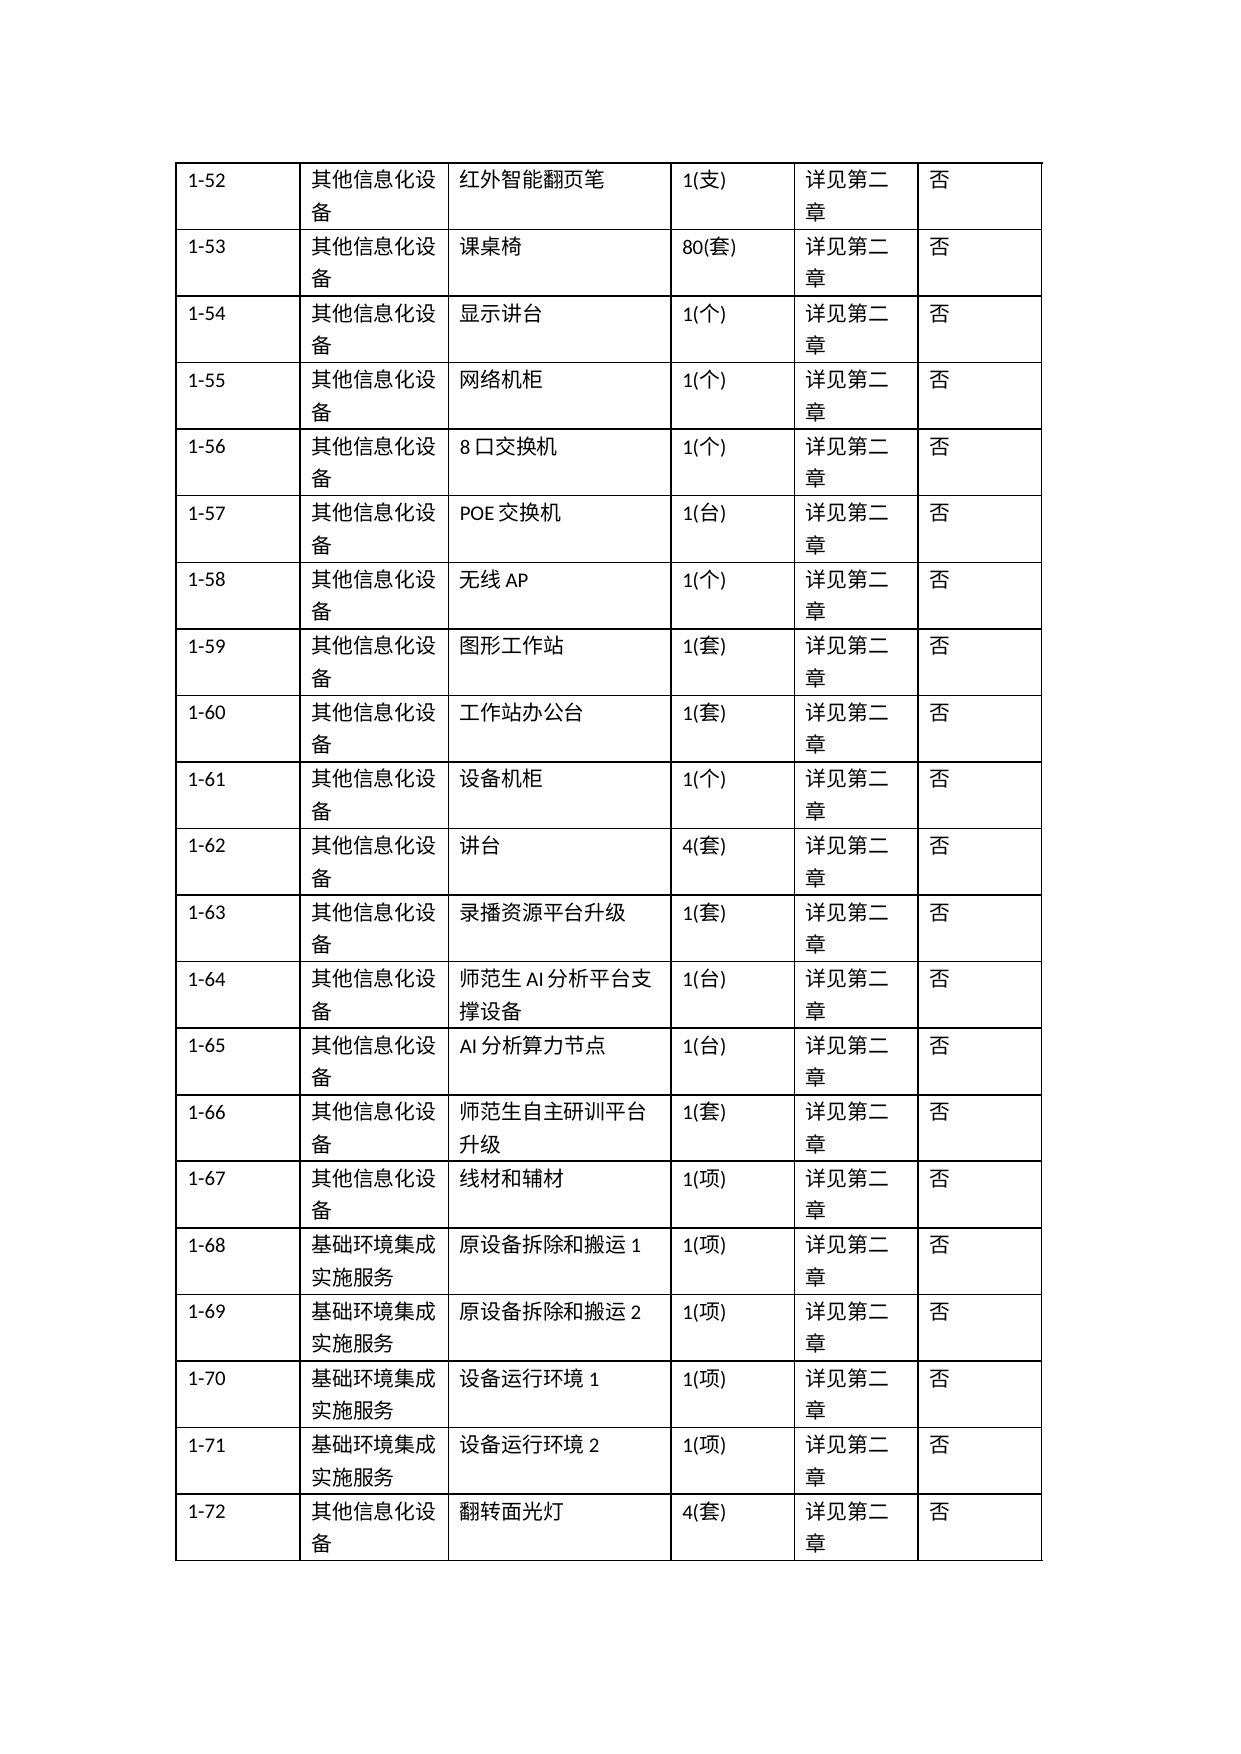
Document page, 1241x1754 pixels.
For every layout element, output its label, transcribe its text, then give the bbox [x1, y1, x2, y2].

table_cell 否 [919, 1229, 1041, 1293]
table_cell 1-65 [177, 1029, 299, 1094]
table_cell 基础环境集成实施服务 [301, 1229, 448, 1293]
table_cell 录播资源平台升级 [449, 896, 670, 961]
table_cell 1(项) [672, 1162, 794, 1227]
table_cell 1-66 [177, 1096, 299, 1160]
table_cell 详见第二章 [795, 1162, 917, 1227]
table_cell 1-72 [177, 1495, 299, 1560]
table_cell 其他信息化设备 [301, 1162, 448, 1227]
table_cell 设备运行环境2 [449, 1428, 670, 1493]
table_cell 详见第二章 [795, 896, 917, 961]
table_cell 工作站办公台 [449, 696, 670, 761]
table_cell 红外智能翻页笔 [449, 164, 670, 228]
table_cell 详见第二章 [795, 962, 917, 1027]
table_cell 1-67 [177, 1162, 299, 1227]
table_cell 1-63 [177, 896, 299, 961]
table_cell 1(项) [672, 1362, 794, 1427]
table_cell 1(台) [672, 962, 794, 1027]
table_cell 1(项) [672, 1428, 794, 1493]
table_cell 1-71 [177, 1428, 299, 1493]
table_cell 详见第二章 [795, 696, 917, 761]
table_cell 否 [919, 496, 1041, 561]
table_cell 1-55 [177, 363, 299, 428]
table_cell 1(项) [672, 1295, 794, 1360]
table_cell 1(个) [672, 430, 794, 495]
table_cell 否 [919, 696, 1041, 761]
table_cell 师范生自主研训平台升级 [449, 1096, 670, 1160]
table_cell 1(个) [672, 563, 794, 628]
table_cell 1-70 [177, 1362, 299, 1427]
table_cell 详见第二章 [795, 630, 917, 694]
table_cell 其他信息化设备 [301, 496, 448, 561]
table_cell 设备机柜 [449, 763, 670, 828]
table_cell 1(支) [672, 164, 794, 228]
table_cell 1(套) [672, 630, 794, 694]
table_cell 否 [919, 297, 1041, 362]
table_cell 翻转面光灯 [449, 1495, 670, 1560]
table_cell POE交换机 [449, 496, 670, 561]
table_cell 其他信息化设备 [301, 1096, 448, 1160]
table_cell 1-61 [177, 763, 299, 828]
table_cell 1-60 [177, 696, 299, 761]
table_cell 基础环境集成实施服务 [301, 1428, 448, 1493]
table_cell 基础环境集成实施服务 [301, 1362, 448, 1427]
table_cell 其他信息化设备 [301, 962, 448, 1027]
table_cell 详见第二章 [795, 1495, 917, 1560]
table_cell 详见第二章 [795, 430, 917, 495]
table_cell 1(项) [672, 1229, 794, 1293]
table_cell 1-68 [177, 1229, 299, 1293]
table_cell 师范生AI分析平台支撑设备 [449, 962, 670, 1027]
table_cell 否 [919, 1362, 1041, 1427]
table_cell 详见第二章 [795, 1029, 917, 1094]
table_cell 其他信息化设备 [301, 1029, 448, 1094]
table_cell 其他信息化设备 [301, 430, 448, 495]
table_cell 否 [919, 563, 1041, 628]
table_cell 1-53 [177, 230, 299, 295]
table_cell 8口交换机 [449, 430, 670, 495]
table_cell 详见第二章 [795, 1428, 917, 1493]
table_cell 1-62 [177, 829, 299, 894]
table_cell 否 [919, 430, 1041, 495]
table_cell 否 [919, 763, 1041, 828]
table_cell 否 [919, 1495, 1041, 1560]
table_cell 1(个) [672, 763, 794, 828]
table_cell 1(套) [672, 696, 794, 761]
table_cell 否 [919, 1428, 1041, 1493]
table_cell 其他信息化设备 [301, 164, 448, 228]
table_cell 否 [919, 1029, 1041, 1094]
table_cell 详见第二章 [795, 1362, 917, 1427]
table_cell 讲台 [449, 829, 670, 894]
table_cell 否 [919, 230, 1041, 295]
table_cell 详见第二章 [795, 1096, 917, 1160]
table_cell 详见第二章 [795, 1295, 917, 1360]
table_cell 4(套) [672, 829, 794, 894]
table_cell 详见第二章 [795, 297, 917, 362]
table_cell AI分析算力节点 [449, 1029, 670, 1094]
table_cell 详见第二章 [795, 763, 917, 828]
table_cell 1-59 [177, 630, 299, 694]
table_cell 其他信息化设备 [301, 297, 448, 362]
table_cell 1(台) [672, 496, 794, 561]
table_cell 1-58 [177, 563, 299, 628]
table_cell 其他信息化设备 [301, 630, 448, 694]
table_cell 1-52 [177, 164, 299, 228]
table_cell 详见第二章 [795, 1229, 917, 1293]
table_cell 1-54 [177, 297, 299, 362]
table_cell 其他信息化设备 [301, 563, 448, 628]
table_cell 详见第二章 [795, 164, 917, 228]
table_cell 详见第二章 [795, 230, 917, 295]
table_cell 网络机柜 [449, 363, 670, 428]
table_cell 否 [919, 363, 1041, 428]
table_cell 基础环境集成实施服务 [301, 1295, 448, 1360]
table_cell 其他信息化设备 [301, 1495, 448, 1560]
table_cell 80(套) [672, 230, 794, 295]
table_cell 1-69 [177, 1295, 299, 1360]
table_cell 其他信息化设备 [301, 896, 448, 961]
table_cell 其他信息化设备 [301, 763, 448, 828]
table_cell 否 [919, 1096, 1041, 1160]
table_cell 否 [919, 164, 1041, 228]
table_cell 1-56 [177, 430, 299, 495]
table_cell 4(套) [672, 1495, 794, 1560]
table_cell 其他信息化设备 [301, 696, 448, 761]
table_cell 否 [919, 962, 1041, 1027]
table_cell 1(个) [672, 297, 794, 362]
table_cell 1(个) [672, 363, 794, 428]
table_cell 显示讲台 [449, 297, 670, 362]
table_cell 图形工作站 [449, 630, 670, 694]
table_cell 1(套) [672, 896, 794, 961]
table_cell 否 [919, 1295, 1041, 1360]
table_cell 详见第二章 [795, 363, 917, 428]
table_cell 设备运行环境1 [449, 1362, 670, 1427]
table_cell 1-64 [177, 962, 299, 1027]
table_cell 否 [919, 630, 1041, 694]
table_cell 详见第二章 [795, 563, 917, 628]
table_cell 否 [919, 829, 1041, 894]
table_cell 其他信息化设备 [301, 363, 448, 428]
table_cell 1-57 [177, 496, 299, 561]
table_cell 否 [919, 1162, 1041, 1227]
table_cell 详见第二章 [795, 496, 917, 561]
table_cell 1(套) [672, 1096, 794, 1160]
table_cell 原设备拆除和搬运2 [449, 1295, 670, 1360]
table_cell 课桌椅 [449, 230, 670, 295]
table_cell 其他信息化设备 [301, 829, 448, 894]
table_cell 无线AP [449, 563, 670, 628]
table_cell 原设备拆除和搬运1 [449, 1229, 670, 1293]
table_cell 详见第二章 [795, 829, 917, 894]
table_cell 线材和辅材 [449, 1162, 670, 1227]
table_cell 否 [919, 896, 1041, 961]
table_cell 其他信息化设备 [301, 230, 448, 295]
table_cell 1(台) [672, 1029, 794, 1094]
